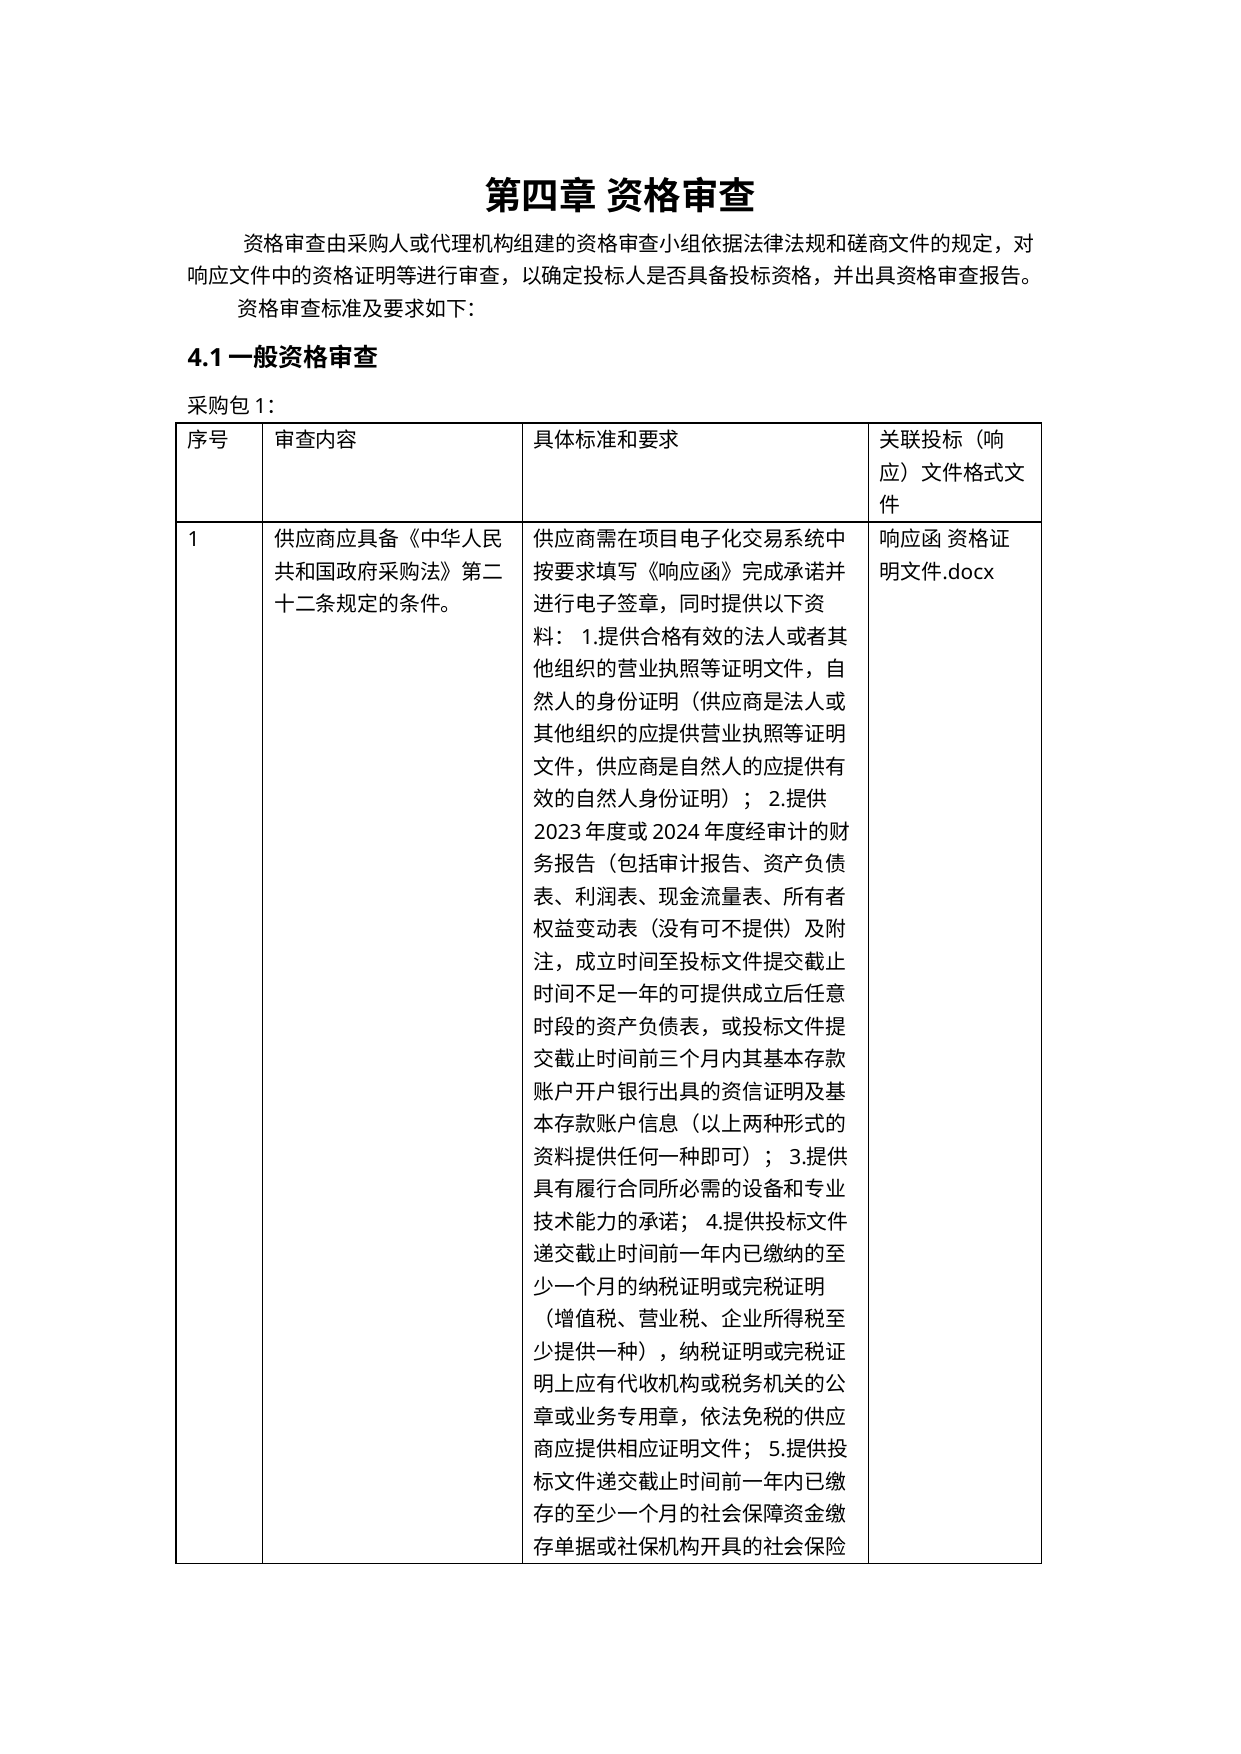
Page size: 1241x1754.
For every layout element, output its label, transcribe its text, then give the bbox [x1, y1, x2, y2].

table_header 序号 [177, 424, 262, 521]
text 4.1一般资格审查 [187, 324, 1053, 389]
table_header 关联投标（响应）文件格式文件 [869, 424, 1041, 521]
text 第四章 资格审查 [187, 162, 1053, 227]
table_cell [523, 523, 868, 1563]
table_cell 1 [177, 523, 262, 1563]
text 资格审查由采购人或代理机构组建的资格审查小组依据法律法规和磋商文件的规定，对响应文件中的资格证明等进行审查，以确定投标人是否具备投标资格，并出具资格审查报告。 [187, 227, 1053, 292]
text 资格审查标准及要求如下： [187, 292, 1053, 324]
table_cell 响应函 资格证明文件.docx [869, 523, 1041, 1563]
table_header 具体标准和要求 [523, 424, 868, 521]
text 采购包1： [187, 389, 1053, 422]
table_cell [263, 523, 522, 1563]
table_header 审查内容 [263, 424, 522, 521]
